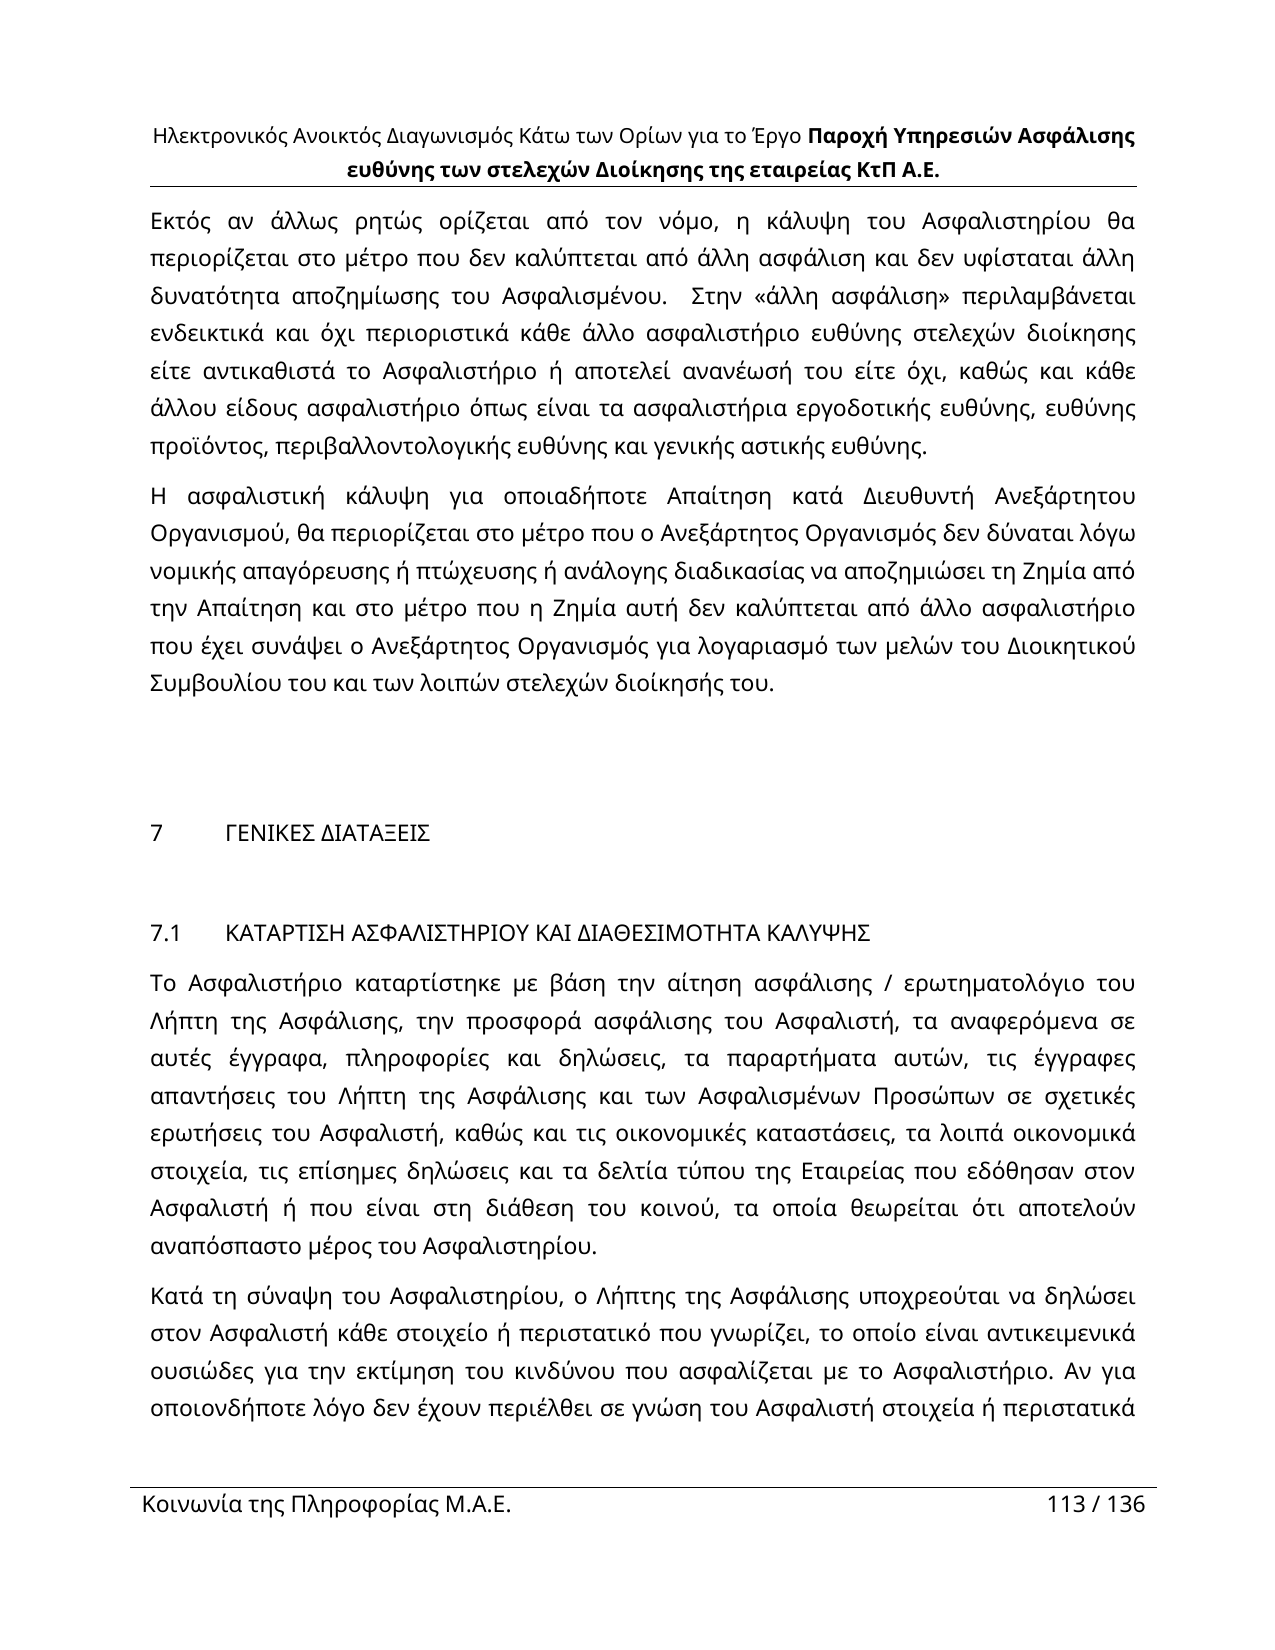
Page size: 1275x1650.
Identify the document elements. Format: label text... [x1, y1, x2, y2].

text Το Ασφαλιστήριο καταρτίστηκε με βάση την αίτηση ασφάλισης / ερωτηματολόγιο του Λήπτη της Ασφάλισης, την προσφορά ασφάλισης του Ασφαλιστή, τα αναφερόμενα σε αυτές έγγραφα, πληροφορίες και δηλώσεις, τα παραρτήματα αυτών, τις έγγραφες απαντήσεις του Λήπτη της Ασφάλισης και των Ασφαλισμένων Προσώπων σε σχετικές ερωτήσεις του Ασφαλιστή, καθώς και τις οικονομικές καταστάσεις, τα λοιπά οικονομικά στοιχεία, τις επίσημες δηλώσεις και τα δελτία τύπου της Εταιρείας που εδόθησαν στον Ασφαλιστή ή που είναι στη διάθεση του κοινού, τα οποία θεωρείται ότι αποτελούν αναπόσπαστο μέρος του Ασφαλιστηρίου. [150, 967, 1137, 1261]
text Η ασφαλιστική κάλυψη για οποιαδήποτε Απαίτηση κατά Διευθυντή Ανεξάρτητου Οργανισμού, θα περιορίζεται στο μέτρο που ο Ανεξάρτητος Οργανισμός δεν δύναται λόγω νομικής απαγόρευσης ή πτώχευσης ή ανάλογης διαδικασίας να αποζημιώσει τη Ζημία από την Απαίτηση και στο μέτρο που η Ζημία αυτή δεν καλύπτεται από άλλο ασφαλιστήριο που έχει συνάψει ο Ανεξάρτητος Οργανισμός για λογαριασμό των μελών του Διοικητικού Συμβουλίου του και των λοιπών στελεχών διοίκησής του. [150, 480, 1137, 699]
text 7.1 ΚΑΤΑΡΤΙΣΗ ΑΣΦΑΛΙΣΤΗΡΙΟΥ ΚΑΙ ΔΙΑΘΕΣΙΜΟΤΗΤΑ ΚΑΛΥΨΗΣ [150, 917, 1137, 949]
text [150, 1280, 1137, 1424]
text Εκτός αν άλλως ρητώς ορίζεται από τον νόμο, η κάλυψη του Ασφαλιστηρίου θα περιορίζεται στο μέτρο που δεν καλύπτεται από άλλη ασφάλιση και δεν υφίσταται άλλη δυνατότητα αποζημίωσης του Ασφαλισμένου. Στην «άλλη ασφάλιση» περιλαμβάνεται ενδεικτικά και όχι περιοριστικά κάθε άλλο ασφαλιστήριο ευθύνης στελεχών διοίκησης είτε αντικαθιστά το Ασφαλιστήριο ή αποτελεί ανανέωσή του είτε όχι, καθώς και κάθε άλλου είδους ασφαλιστήριο όπως είναι τα ασφαλιστήρια εργοδοτικής ευθύνης, ευθύνης προϊόντος, περιβαλλοντολογικής ευθύνης και γενικής αστικής ευθύνης. [150, 205, 1137, 461]
text 7 ΓΕΝΙΚΕΣ ΔΙΑΤΑΞΕΙΣ [150, 817, 1137, 849]
